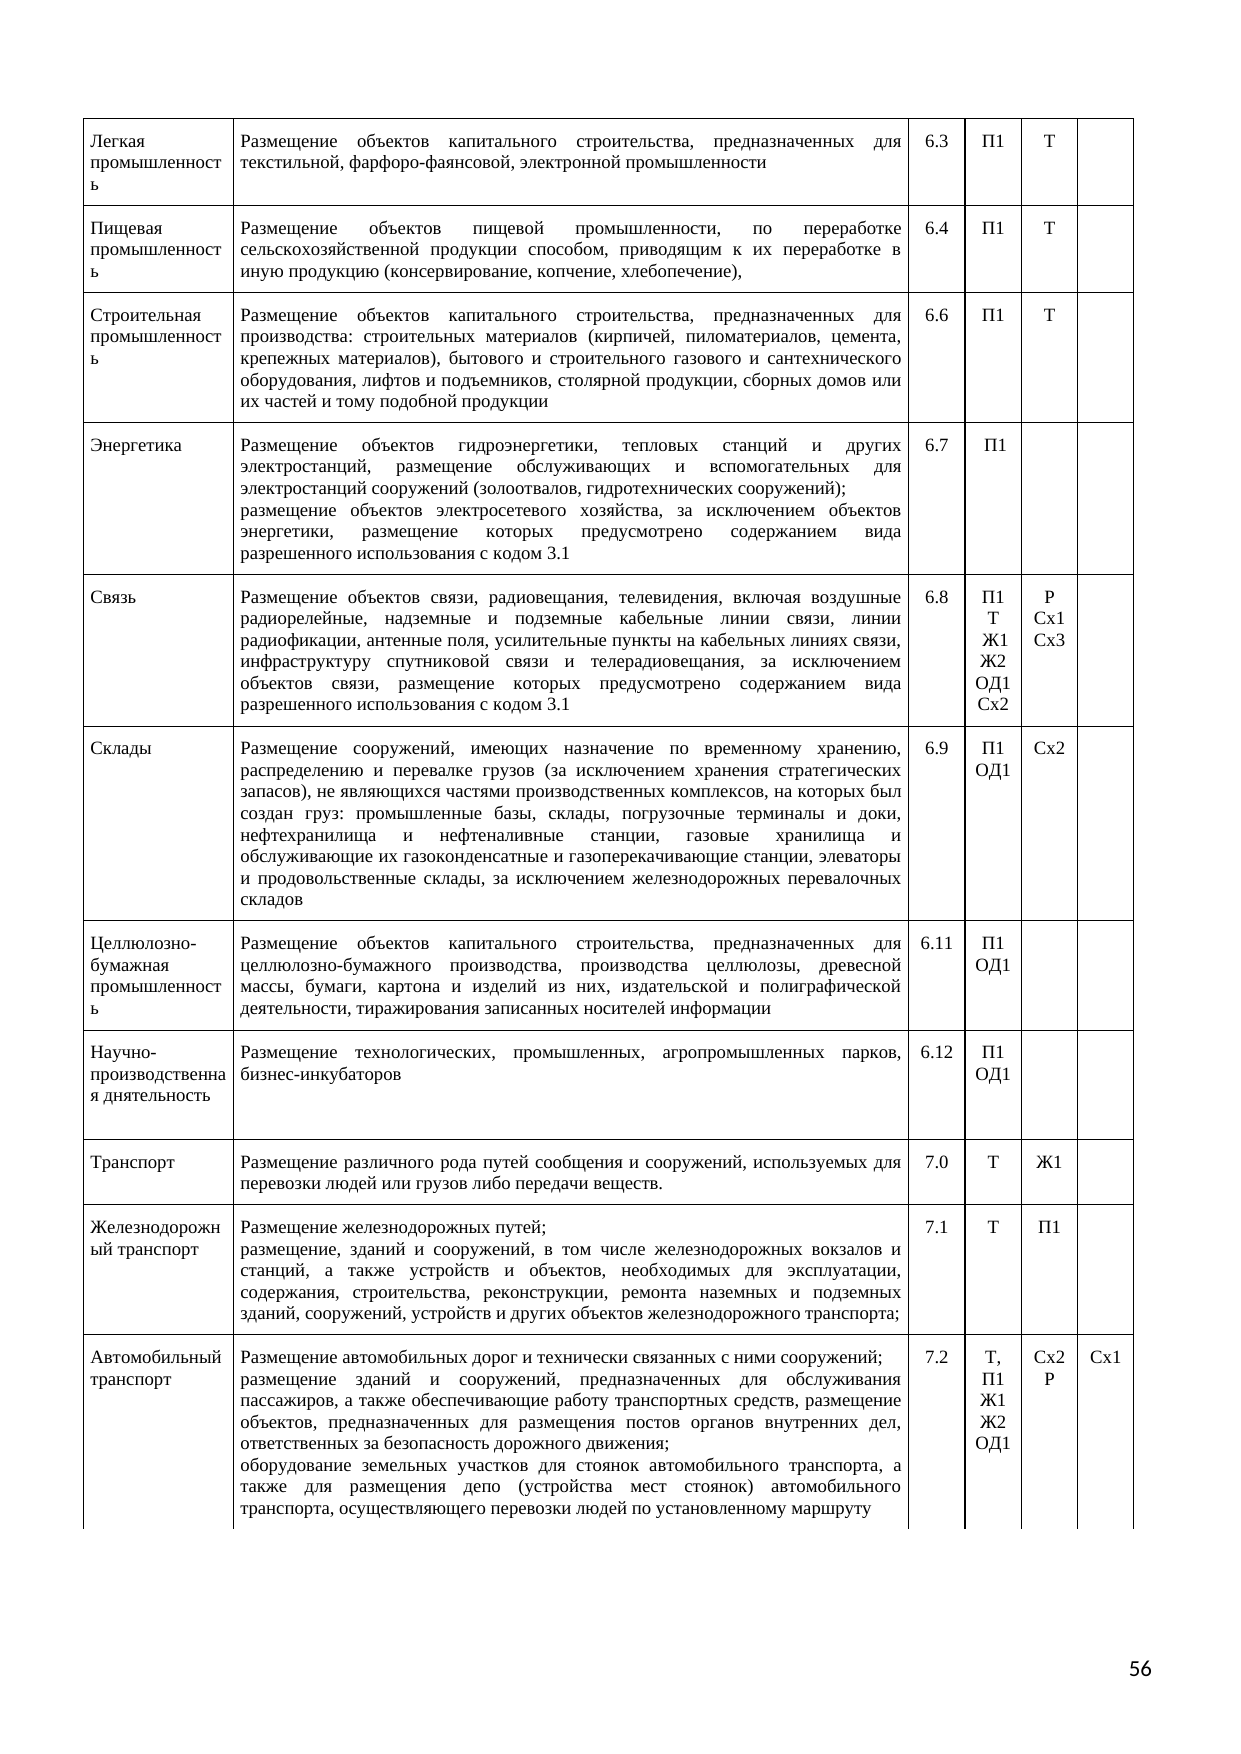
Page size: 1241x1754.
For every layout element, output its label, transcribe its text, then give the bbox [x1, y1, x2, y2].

table_cell 6.9 [909, 727, 964, 920]
table_cell 6.3 [909, 119, 964, 205]
table_cell Связь [84, 575, 233, 726]
table_cell [1022, 921, 1077, 1029]
table_cell Размещение железнодорожных путей; размещение, зданий и сооружений, в том числе железнодорожных вокзалов и станций, а также устройств и объектов, необходимых для эксплуатации, содержания, строительства, реконструкции, ремонта наземных и подземных зданий, сооружений, устройств и других объектов железнодорожного транспорта; [234, 1205, 908, 1334]
table_cell Склады [84, 727, 233, 920]
table_cell Размещение объектов пищевой промышленности, по переработке сельскохозяйственной продукции способом, приводящим к их переработке в иную продукцию (консервирование, копчение, хлебопечение), [234, 206, 908, 292]
table_cell П1 Т Ж1 Ж2 ОД1 Сх2 [966, 575, 1021, 726]
table_cell Целлюлозно-бумажная промышленность [84, 921, 233, 1029]
table_cell П1 ОД1 [966, 921, 1021, 1029]
table_cell Размещение сооружений, имеющих назначение по временному хранению, распределению и перевалке грузов (за исключением хранения стратегических запасов), не являющихся частями производственных комплексов, на которых был создан груз: промышленные базы, склады, погрузочные терминалы и доки, нефтехранилища и нефтеналивные станции, газовые хранилища и обслуживающие их газоконденсатные и газоперекачивающие станции, элеваторы и продовольственные склады, за исключением железнодорожных перевалочных складов [234, 727, 908, 920]
table_cell Размещение объектов капитального строительства, предназначенных для целлюлозно-бумажного производства, производства целлюлозы, древесной массы, бумаги, картона и изделий из них, издательской и полиграфической деятельности, тиражирования записанных носителей информации [234, 921, 908, 1029]
table_cell Энергетика [84, 423, 233, 574]
table_cell 7.2 [909, 1335, 964, 1529]
table_cell Р Сх1 Сх3 [1022, 575, 1077, 726]
table_cell П1 ОД1 [966, 1031, 1021, 1139]
table_cell П1 [966, 423, 1021, 574]
table_cell [1078, 293, 1133, 422]
table_cell [1078, 1205, 1133, 1334]
table_cell [1078, 119, 1133, 205]
table_cell Т [966, 1140, 1021, 1204]
table_cell 6.4 [909, 206, 964, 292]
table_cell Автомобильный транспорт [84, 1335, 233, 1529]
table_cell Размещение объектов капитального строительства, предназначенных для текстильной, фарфоро-фаянсовой, электронной промышленности [234, 119, 908, 205]
table_cell [1022, 423, 1077, 574]
table_cell [1078, 206, 1133, 292]
table_cell Строительная промышленность [84, 293, 233, 422]
table_cell Т [966, 1205, 1021, 1334]
table_cell Размещение объектов гидроэнергетики, тепловых станций и других электростанций, размещение обслуживающих и вспомогательных для электростанций сооружений (золоотвалов, гидротехнических сооружений); размещение объектов электросетевого хозяйства, за исключением объектов энергетики, размещение которых предусмотрено содержанием вида разрешенного использования с кодом 3.1 [234, 423, 908, 574]
table_cell Железнодорожный транспорт [84, 1205, 233, 1334]
table_cell Т [1022, 206, 1077, 292]
table_cell П1 [1022, 1205, 1077, 1334]
table_cell Размещение объектов капитального строительства, предназначенных для производства: строительных материалов (кирпичей, пиломатериалов, цемента, крепежных материалов), бытового и строительного газового и сантехнического оборудования, лифтов и подъемников, столярной продукции, сборных домов или их частей и тому подобной продукции [234, 293, 908, 422]
table_cell Т [1022, 293, 1077, 422]
table_cell Сх1 [1078, 1335, 1133, 1529]
table_cell Сх2 Р [1022, 1335, 1077, 1529]
table_cell 6.6 [909, 293, 964, 422]
table_cell 6.8 [909, 575, 964, 726]
table_cell Научно-производственная днятельность [84, 1031, 233, 1139]
table_cell [1078, 575, 1133, 726]
table_cell [1078, 1031, 1133, 1139]
table_cell 7.1 [909, 1205, 964, 1334]
table_cell Т [1022, 119, 1077, 205]
table_cell 7.0 [909, 1140, 964, 1204]
table_cell Размещение объектов связи, радиовещания, телевидения, включая воздушные радиорелейные, надземные и подземные кабельные линии связи, линии радиофикации, антенные поля, усилительные пункты на кабельных линиях связи, инфраструктуру спутниковой связи и телерадиовещания, за исключением объектов связи, размещение которых предусмотрено содержанием вида разрешенного использования с кодом 3.1 [234, 575, 908, 726]
table_cell Ж1 [1022, 1140, 1077, 1204]
table_cell [1078, 727, 1133, 920]
table_cell 6.11 [909, 921, 964, 1029]
table_cell Размещение автомобильных дорог и технически связанных с ними сооружений; размещение зданий и сооружений, предназначенных для обслуживания пассажиров, а также обеспечивающие работу транспортных средств, размещение объектов, предназначенных для размещения постов органов внутренних дел, ответственных за безопасность дорожного движения; оборудование земельных участков для стоянок автомобильного транспорта, а также для размещения депо (устройства мест стоянок) автомобильного транспорта, осуществляющего перевозки людей по установленному маршруту [234, 1335, 908, 1529]
table_cell П1 [966, 206, 1021, 292]
table_cell Транспорт [84, 1140, 233, 1204]
table_cell 6.12 [909, 1031, 964, 1139]
table_cell Размещение технологических, промышленных, агропромышленных парков, бизнес-инкубаторов [234, 1031, 908, 1139]
table_cell [1078, 423, 1133, 574]
table_cell [1078, 921, 1133, 1029]
table_cell 6.7 [909, 423, 964, 574]
table_cell [1022, 1031, 1077, 1139]
table_cell П1 [966, 119, 1021, 205]
table_cell Сх2 [1022, 727, 1077, 920]
table_cell П1 ОД1 [966, 727, 1021, 920]
table_cell Размещение различного рода путей сообщения и сооружений, используемых для перевозки людей или грузов либо передачи веществ. [234, 1140, 908, 1204]
table_cell П1 [966, 293, 1021, 422]
table_cell Пищевая промышленность [84, 206, 233, 292]
table_cell Т, П1 Ж1 Ж2 ОД1 [966, 1335, 1021, 1529]
table_cell Легкая промышленность [84, 119, 233, 205]
table_cell [1078, 1140, 1133, 1204]
